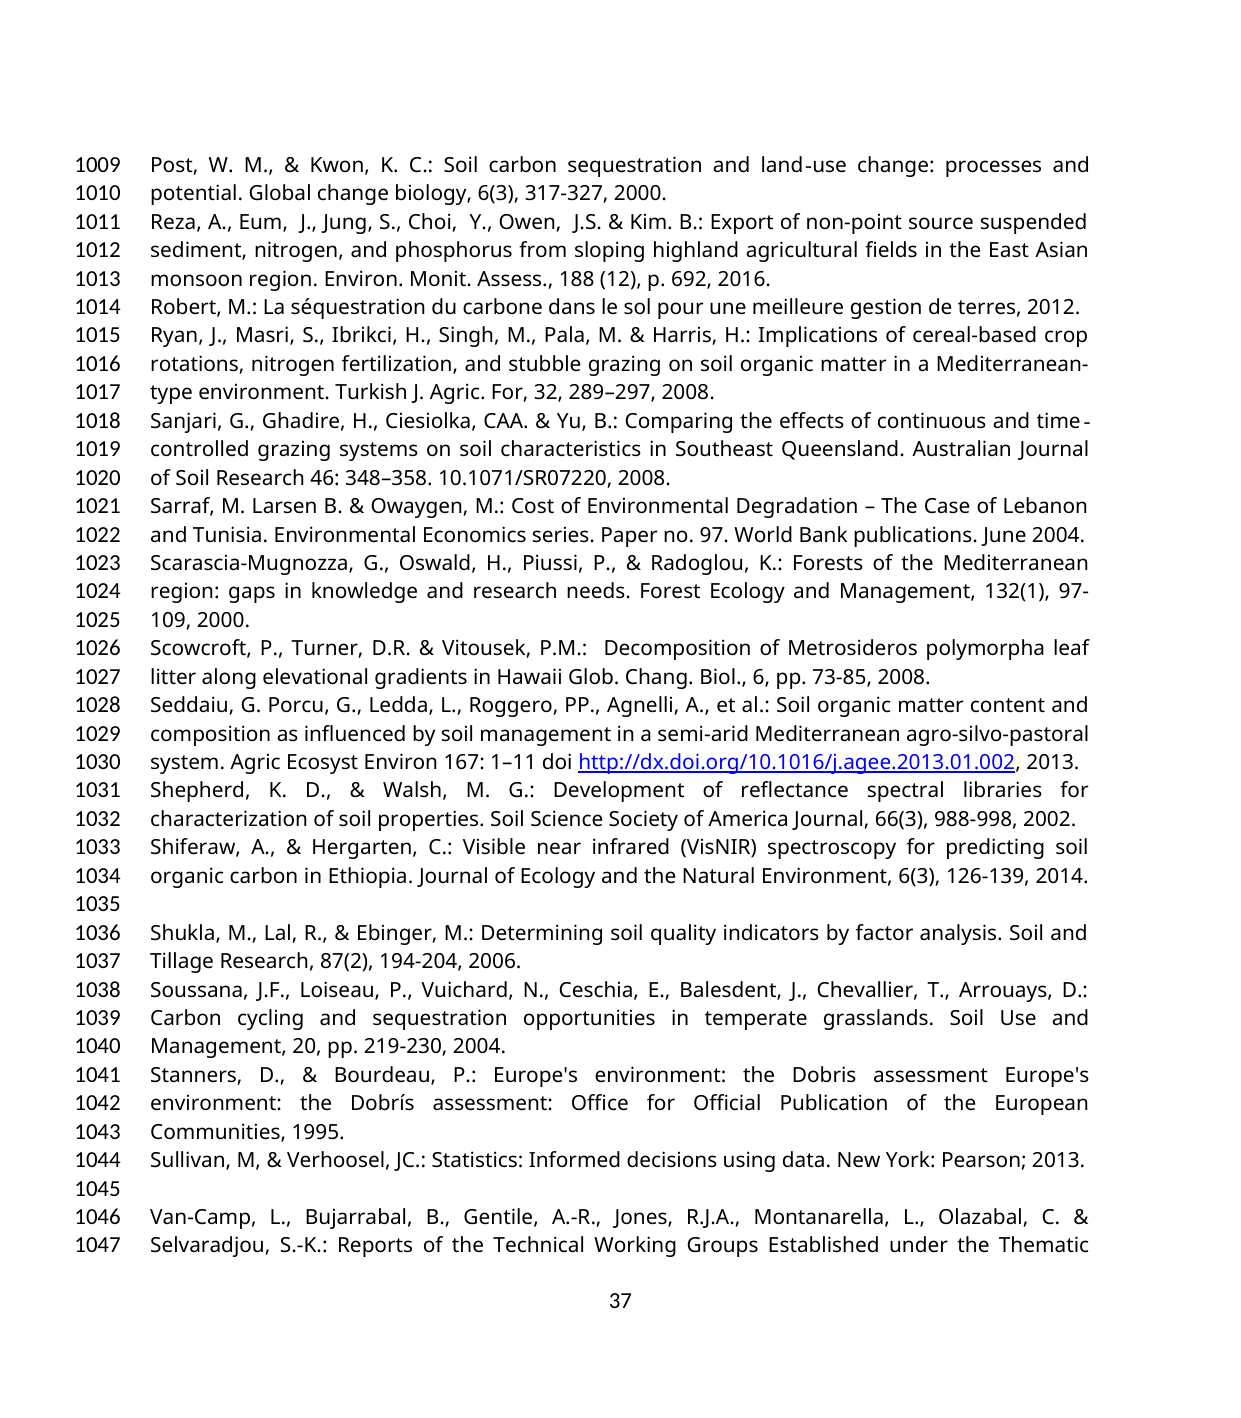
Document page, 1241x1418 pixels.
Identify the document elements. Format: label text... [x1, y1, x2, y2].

text Shepherd, K. D., & Walsh, M. G.: Development of reflectance spectral libraries for characterization of soil properties. Soil Science Society of America Journal, 66(3), 988-998, 2002. [150, 776, 1090, 832]
text Seddaiu, G. Porcu, G., Ledda, L., Roggero, PP., Agnelli, A., et al.: Soil organic matter content and composition as influenced by soil management in a semi-arid Mediterranean agro-silvo-pastoral system. Agric Ecosyst Environ 167: 1–11 doi http://dx.doi.org/10.1016/j.agee.2013.01.002, 2013. [150, 690, 1090, 776]
text Scarascia-Mugnozza, G., Oswald, H., Piussi, P., & Radoglou, K.: Forests of the Mediterranean region: gaps in knowledge and research needs. Forest Ecology and Management, 132(1), 97-109, 2000. [150, 548, 1090, 633]
text Scowcroft, P., Turner, D.R. & Vitousek, P.M.: Decomposition of Metrosideros polymorpha leaf litter along elevational gradients in Hawaii Glob. Chang. Biol., 6, pp. 73-85, 2008. [150, 633, 1090, 690]
text Shiferaw, A., & Hergarten, C.: Visible near infrared (VisNIR) spectroscopy for predicting soil organic carbon in Ethiopia. Journal of Ecology and the Natural Environment, 6(3), 126-139, 2014. [150, 832, 1090, 918]
text Sanjari, G., Ghadire, H., Ciesiolka, CAA. & Yu, B.: Comparing the effects of continuous and time‐controlled grazing systems on soil characteristics in Southeast Queensland. Australian Journal of Soil Research 46: 348–358. 10.1071/SR07220, 2008. [150, 406, 1090, 491]
text Ryan, J., Masri, S., Ibrikci, H., Singh, M., Pala, M. & Harris, H.: Implications of cereal-based crop rotations, nitrogen fertilization, and stubble grazing on soil organic matter in a Mediterranean-type environment. Turkish J. Agric. For, 32, 289–297, 2008. [150, 321, 1090, 406]
text Soussana, J.F., Loiseau, P., Vuichard, N., Ceschia, E., Balesdent, J., Chevallier, T., Arrouays, D.: Carbon cycling and sequestration opportunities in temperate grasslands. Soil Use and Management, 20, pp. 219-230, 2004. [150, 975, 1090, 1060]
text Post, W. M., & Kwon, K. C.: Soil carbon sequestration and land‐use change: processes and potential. Global change biology, 6(3), 317-327, 2000. [150, 150, 1090, 207]
text Shukla, M., Lal, R., & Ebinger, M.: Determining soil quality indicators by factor analysis. Soil and Tillage Research, 87(2), 194-204, 2006. [150, 918, 1090, 975]
text Reza, A., Eum, J., Jung, S., Choi, Y., Owen, J.S. & Kim. B.: Export of non-point source suspended sediment, nitrogen, and phosphorus from sloping highland agricultural fields in the East Asian monsoon region. Environ. Monit. Assess., 188 (12), p. 692, 2016. [150, 207, 1090, 292]
text Stanners, D., & Bourdeau, P.: Europe's environment: the Dobris assessment Europe's environment: the Dobrís assessment: Office for Official Publication of the European Communities, 1995. [150, 1060, 1090, 1145]
text Robert, M.: La séquestration du carbone dans le sol pour une meilleure gestion de terres, 2012. [150, 292, 1090, 321]
